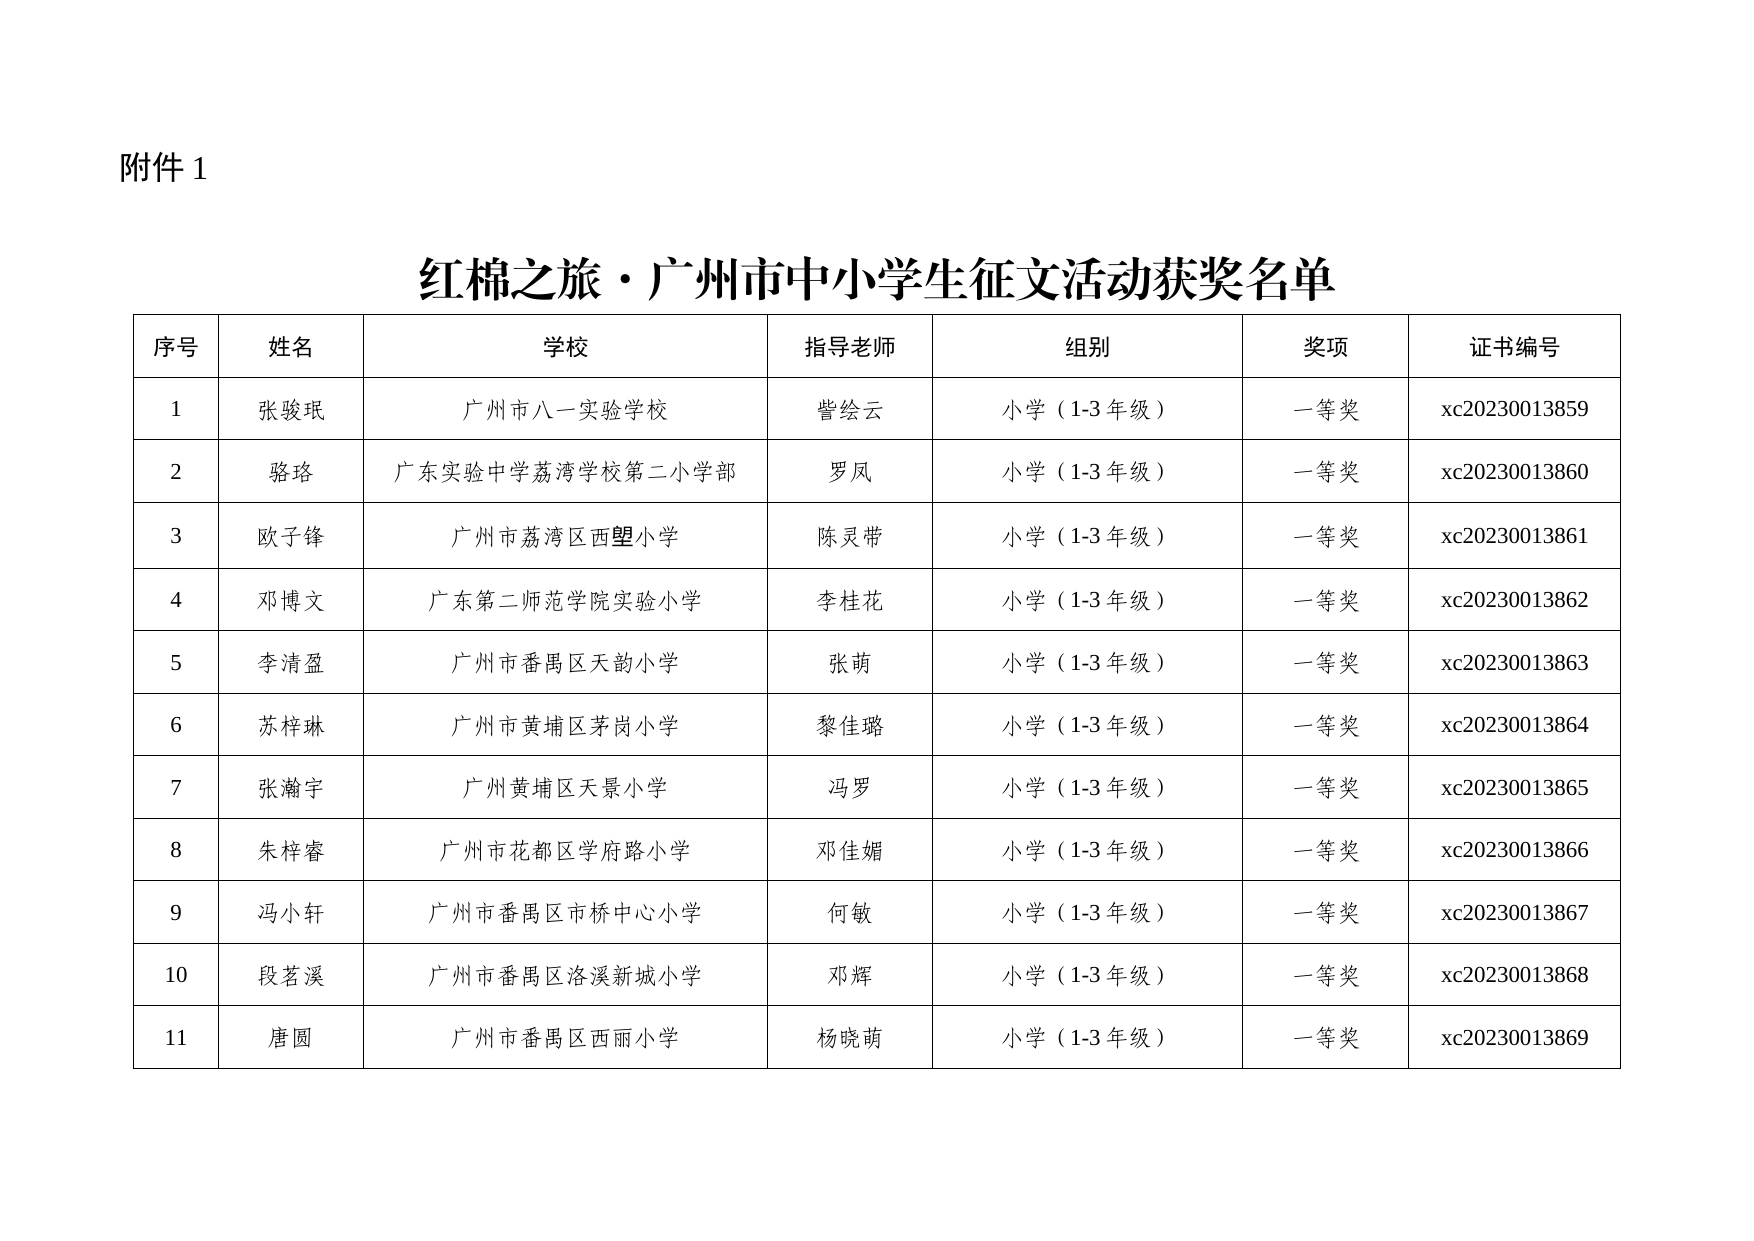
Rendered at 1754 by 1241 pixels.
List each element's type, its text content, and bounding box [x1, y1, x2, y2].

table_header 奖项 [1243, 315, 1408, 377]
table_cell 一等奖 [1243, 944, 1408, 1005]
table_cell 小学（1-3年级） [933, 440, 1242, 502]
table_cell 2 [134, 440, 218, 502]
table_header 序号 [134, 315, 218, 377]
table_cell 杨晓萌 [768, 1006, 932, 1068]
table_cell 一等奖 [1243, 569, 1408, 630]
table_header 姓名 [219, 315, 363, 377]
table_cell 邓博文 [219, 569, 363, 630]
table_cell 一等奖 [1243, 440, 1408, 502]
table_cell 冯小轩 [219, 881, 363, 943]
table_cell xc20230013868 [1409, 944, 1620, 1005]
table_cell 一等奖 [1243, 694, 1408, 755]
table_cell 广州市八一实验学校 [364, 378, 767, 439]
table_header 学校 [364, 315, 767, 377]
table_cell 张骏珉 [219, 378, 363, 439]
table_cell 小学（1-3年级） [933, 756, 1242, 818]
table_cell 一等奖 [1243, 756, 1408, 818]
table_cell xc20230013866 [1409, 819, 1620, 880]
table_cell 朱梓睿 [219, 819, 363, 880]
table_cell 一等奖 [1243, 819, 1408, 880]
table_cell 段茗溪 [219, 944, 363, 1005]
table_cell 李清盈 [219, 631, 363, 693]
table_cell 唐圆 [219, 1006, 363, 1068]
table_cell xc20230013859 [1409, 378, 1620, 439]
table_cell 5 [134, 631, 218, 693]
table_cell 欧子锋 [219, 503, 363, 568]
table_cell xc20230013867 [1409, 881, 1620, 943]
table_cell 小学（1-3年级） [933, 1006, 1242, 1068]
table_cell xc20230013862 [1409, 569, 1620, 630]
table_cell 罗凤 [768, 440, 932, 502]
table_cell 10 [134, 944, 218, 1005]
table_cell 黎佳璐 [768, 694, 932, 755]
table_cell 小学（1-3年级） [933, 569, 1242, 630]
table_cell 4 [134, 569, 218, 630]
table_cell 广州市荔湾区西塱小学 [364, 503, 767, 568]
table_cell 何敏 [768, 881, 932, 943]
table_cell 一等奖 [1243, 631, 1408, 693]
table_cell 苏梓琳 [219, 694, 363, 755]
table_cell 广州市黄埔区茅岗小学 [364, 694, 767, 755]
table_header 证书编号 [1409, 315, 1620, 377]
table_cell 广东实验中学荔湾学校第二小学部 [364, 440, 767, 502]
table_cell 一等奖 [1243, 881, 1408, 943]
table_cell 1 [134, 378, 218, 439]
table_cell 广州黄埔区天景小学 [364, 756, 767, 818]
table_cell 小学（1-3年级） [933, 819, 1242, 880]
table_cell 小学（1-3年级） [933, 881, 1242, 943]
table_cell 小学（1-3年级） [933, 694, 1242, 755]
text 附件1 [118, 133, 1636, 191]
table_cell xc20230013865 [1409, 756, 1620, 818]
table_cell 广东第二师范学院实验小学 [364, 569, 767, 630]
table_cell 邓辉 [768, 944, 932, 1005]
table_cell 陈灵带 [768, 503, 932, 568]
table_cell 9 [134, 881, 218, 943]
table_cell 广州市花都区学府路小学 [364, 819, 767, 880]
table_cell 小学（1-3年级） [933, 944, 1242, 1005]
table_cell xc20230013864 [1409, 694, 1620, 755]
table_cell 广州市番禺区天韵小学 [364, 631, 767, 693]
table_cell 张瀚宇 [219, 756, 363, 818]
table_cell 一等奖 [1243, 1006, 1408, 1068]
table_cell 冯罗 [768, 756, 932, 818]
table_cell 小学（1-3年级） [933, 503, 1242, 568]
table_cell 6 [134, 694, 218, 755]
table_cell xc20230013860 [1409, 440, 1620, 502]
table_cell 广州市番禺区西丽小学 [364, 1006, 767, 1068]
text 红棉之旅·广州市中小学生征文活动获奖名单 [118, 249, 1636, 314]
table_cell xc20230013869 [1409, 1006, 1620, 1068]
table_cell 邓佳媚 [768, 819, 932, 880]
table_cell 7 [134, 756, 218, 818]
table_cell 小学（1-3年级） [933, 378, 1242, 439]
table_cell 广州市番禺区市桥中心小学 [364, 881, 767, 943]
table_cell 小学（1-3年级） [933, 631, 1242, 693]
table_cell 李桂花 [768, 569, 932, 630]
table_header 组别 [933, 315, 1242, 377]
table_cell 3 [134, 503, 218, 568]
table_cell 张萌 [768, 631, 932, 693]
table_cell 訾绘云 [768, 378, 932, 439]
table_cell 11 [134, 1006, 218, 1068]
table_cell 一等奖 [1243, 503, 1408, 568]
table_cell 骆珞 [219, 440, 363, 502]
table_cell 广州市番禺区洛溪新城小学 [364, 944, 767, 1005]
table_header 指导老师 [768, 315, 932, 377]
table_cell xc20230013863 [1409, 631, 1620, 693]
table_cell 一等奖 [1243, 378, 1408, 439]
table_cell xc20230013861 [1409, 503, 1620, 568]
table_cell 8 [134, 819, 218, 880]
